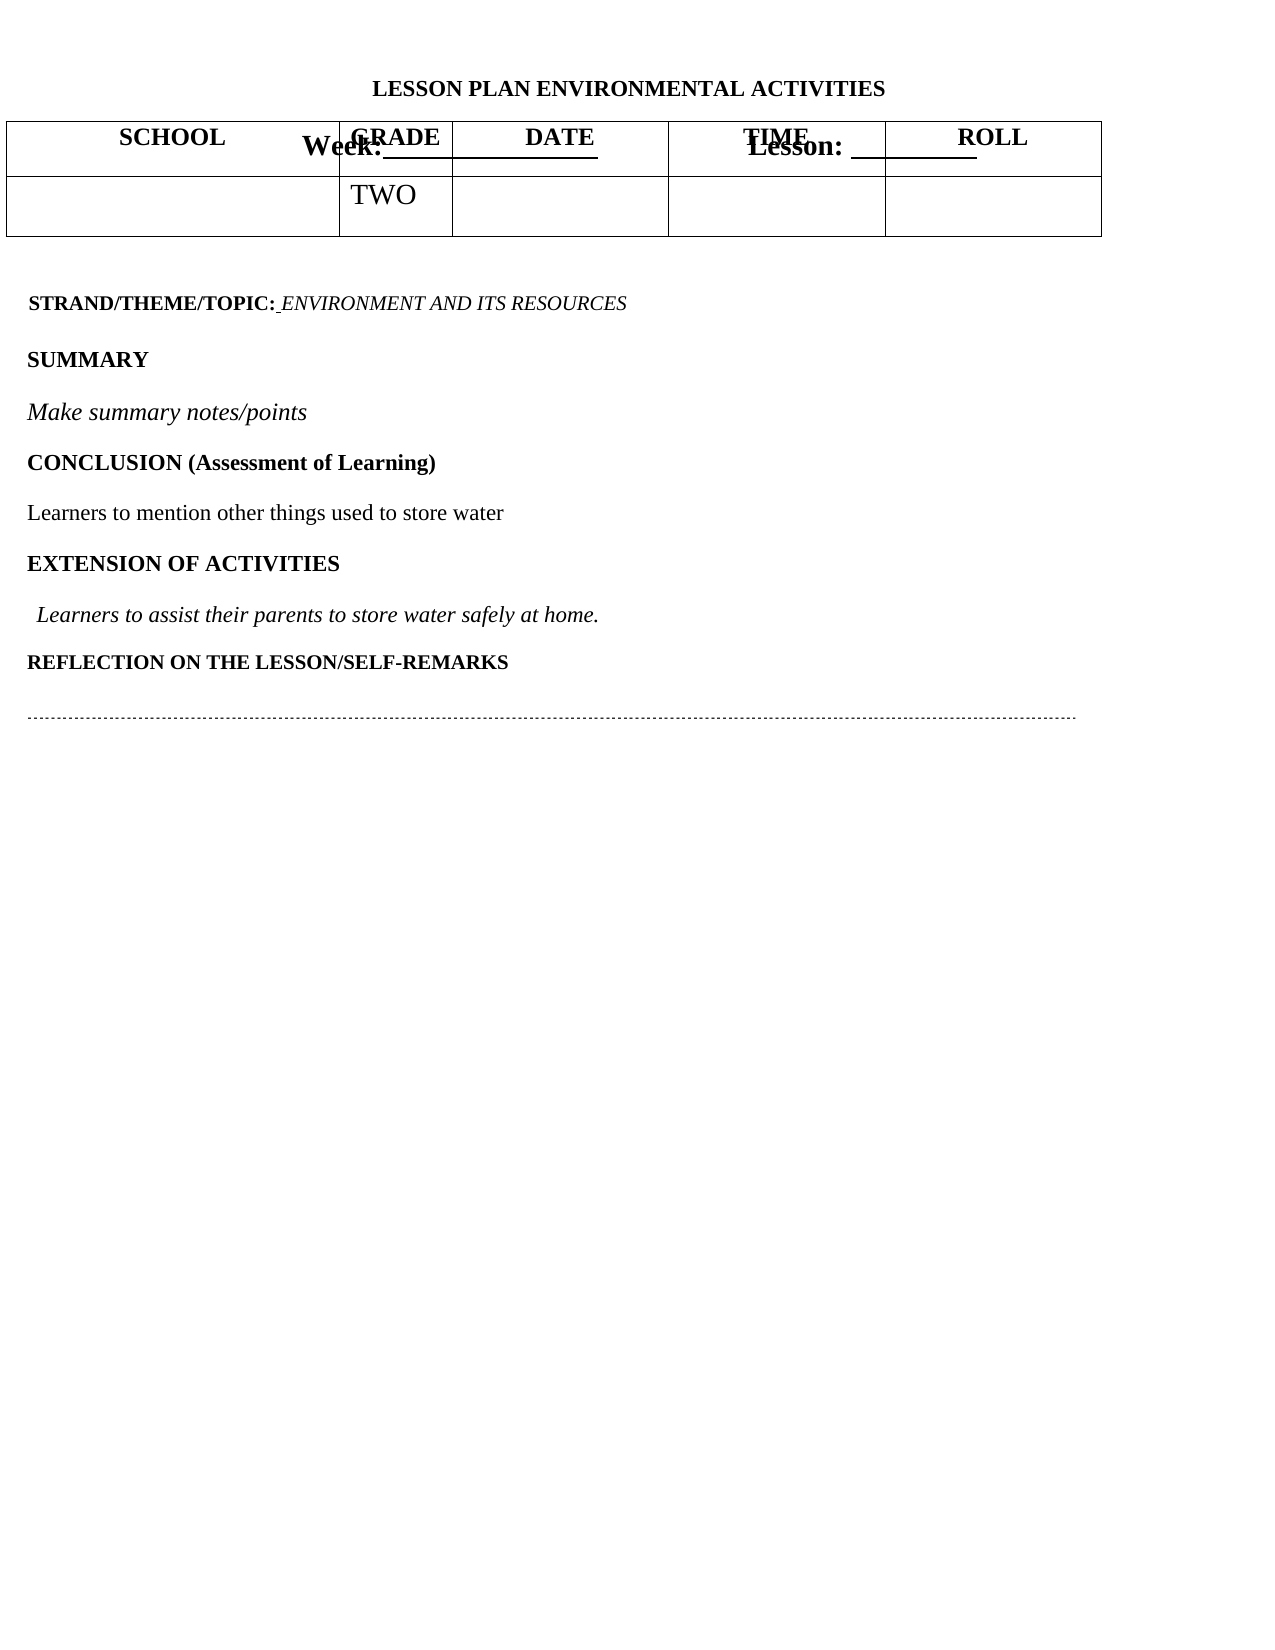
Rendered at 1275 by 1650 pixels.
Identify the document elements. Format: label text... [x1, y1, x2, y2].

text CONCLUSION (Assessment of Learning) [27, 449, 1241, 475]
text EXTENSION OF ACTIVITIES [27, 550, 1241, 577]
subtitle Make summary notes/points [27, 397, 1241, 425]
text Learners to assist their parents to store water safely at home. [36, 601, 1241, 627]
text REFLECTION ON THE LESSON/SELF-REMARKS [27, 650, 877, 674]
text Learners to mention other things used to store water [27, 499, 1241, 526]
text SUMMARY [27, 346, 1241, 372]
